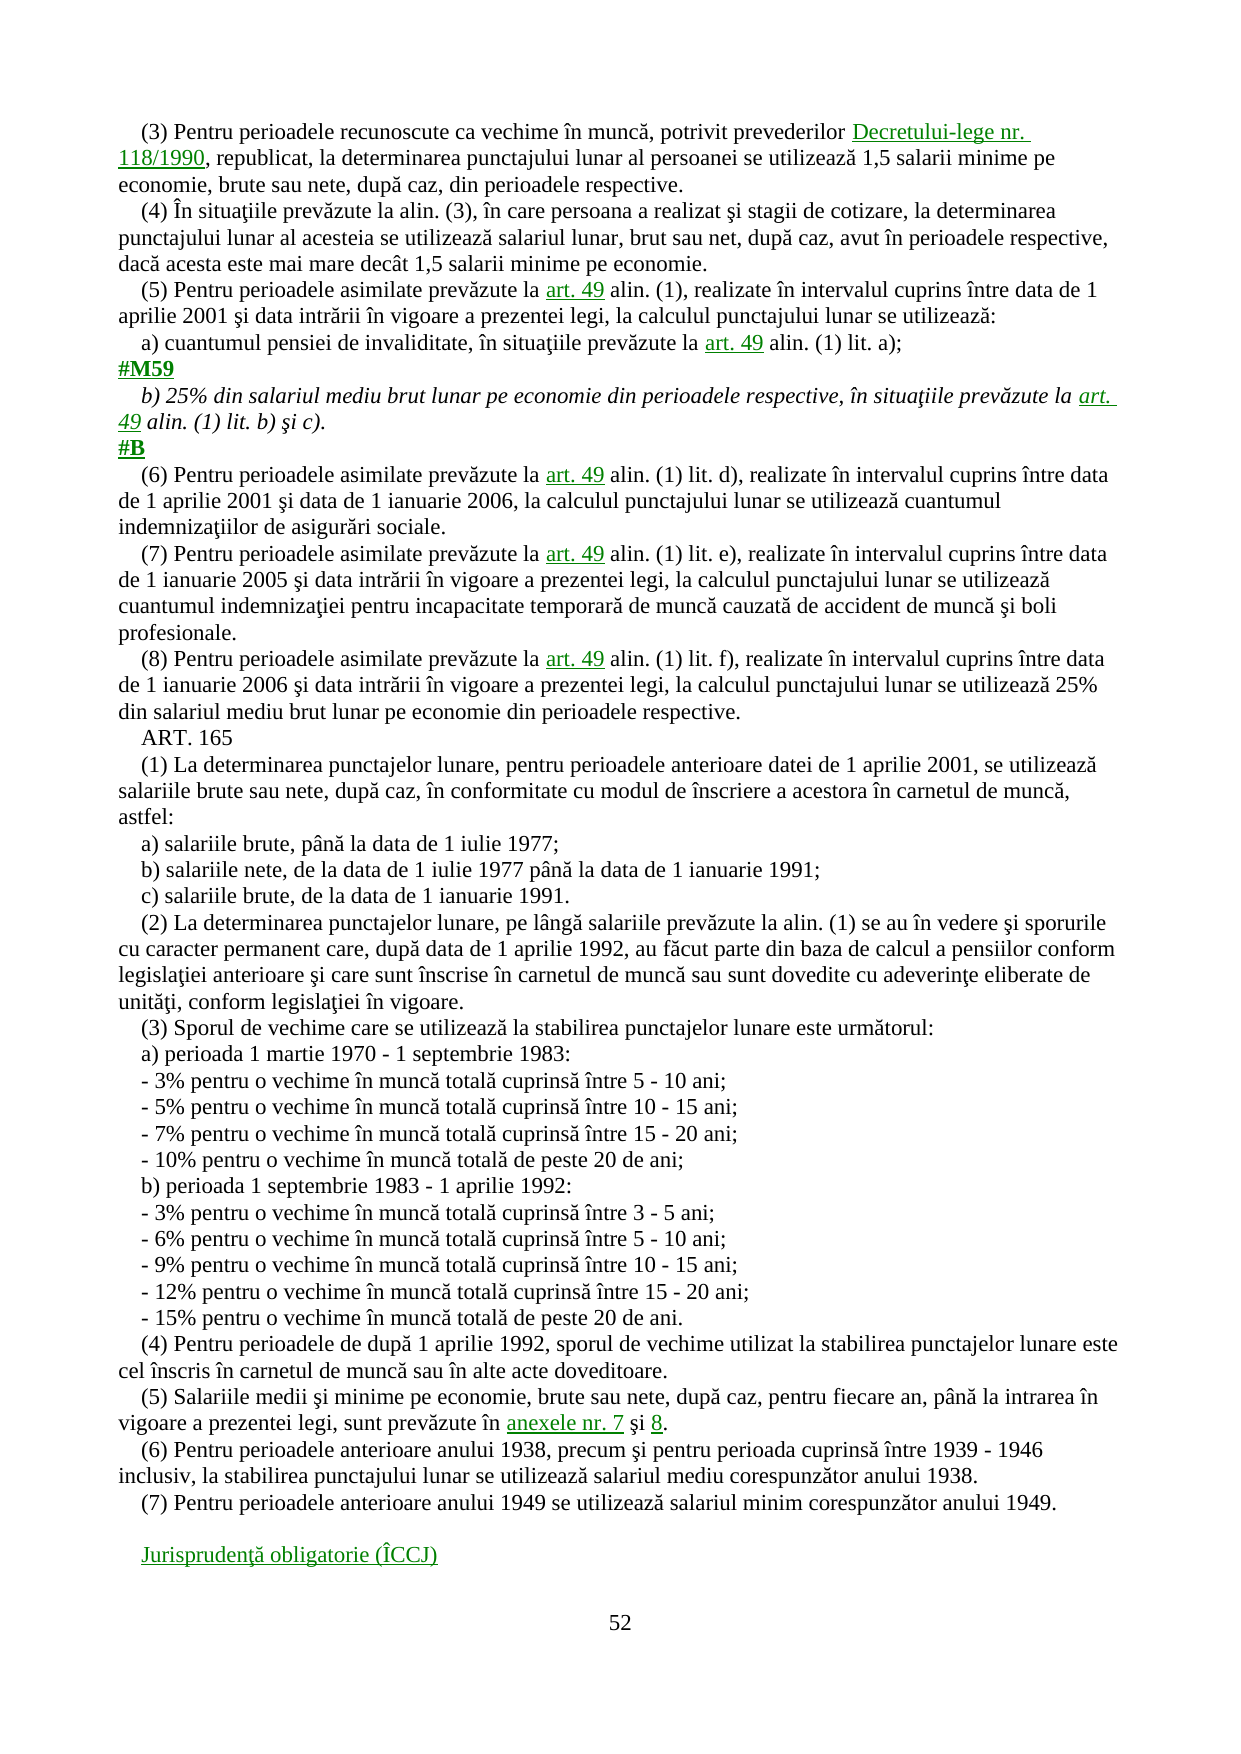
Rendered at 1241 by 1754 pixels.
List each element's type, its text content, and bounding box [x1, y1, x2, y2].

text Jurisprudenţă obligatorie (ÎCCJ) [118, 1541, 1122, 1568]
text - 10% pentru o vechime în muncă totală de peste 20 de ani; [118, 1146, 1122, 1172]
text #B [118, 434, 1122, 461]
text (4) În situaţiile prevăzute la alin. (3), în care persoana a realizat şi stagii de cotizare, la determinarea punctajului lunar al acesteia se utilizează salariul lunar, brut sau net, după caz, avut în perioadele respective, dacă acesta este mai mare decât 1,5 salarii minime pe economie. [118, 197, 1122, 276]
text (4) Pentru perioadele de după 1 aprilie 1992, sporul de vechime utilizat la stabilirea punctajelor lunare este cel înscris în carnetul de muncă sau în alte acte doveditoare. [118, 1330, 1122, 1383]
text #M59 [118, 355, 1122, 382]
text - 5% pentru o vechime în muncă totală cuprinsă între 10 - 15 ani; [118, 1093, 1122, 1119]
text - 15% pentru o vechime în muncă totală de peste 20 de ani. [118, 1304, 1122, 1330]
text b) perioada 1 septembrie 1983 - 1 aprilie 1992: [118, 1172, 1122, 1199]
text a) perioada 1 martie 1970 - 1 septembrie 1983: [118, 1041, 1122, 1067]
text (2) La determinarea punctajelor lunare, pe lângă salariile prevăzute la alin. (1) se au în vedere şi sporurile cu caracter permanent care, după data de 1 aprilie 1992, au făcut parte din baza de calcul a pensiilor conform legislaţiei anterioare şi care sunt înscrise în carnetul de muncă sau sunt dovedite cu adeverinţe eliberate de unităţi, conform legislaţiei în vigoare. [118, 909, 1122, 1014]
text a) salariile brute, până la data de 1 iulie 1977; [118, 830, 1122, 856]
text (6) Pentru perioadele anterioare anului 1938, precum şi pentru perioada cuprinsă între 1939 - 1946 inclusiv, la stabilirea punctajului lunar se utilizează salariul mediu corespunzător anului 1938. [118, 1436, 1122, 1488]
text - 3% pentru o vechime în muncă totală cuprinsă între 3 - 5 ani; [118, 1199, 1122, 1225]
text b) 25% din salariul mediu brut lunar pe economie din perioadele respective, în situaţiile prevăzute la art. 49 alin. (1) lit. b) şi c). [118, 382, 1122, 434]
text (1) La determinarea punctajelor lunare, pentru perioadele anterioare datei de 1 aprilie 2001, se utilizează salariile brute sau nete, după caz, în conformitate cu modul de înscriere a acestora în carnetul de muncă, astfel: [118, 751, 1122, 830]
text - 9% pentru o vechime în muncă totală cuprinsă între 10 - 15 ani; [118, 1251, 1122, 1278]
text - 7% pentru o vechime în muncă totală cuprinsă între 15 - 20 ani; [118, 1119, 1122, 1146]
text (8) Pentru perioadele asimilate prevăzute la art. 49 alin. (1) lit. f), realizate în intervalul cuprins între data de 1 ianuarie 2006 şi data intrării în vigoare a prezentei legi, la calculul punctajului lunar se utilizează 25% din salariul mediu brut lunar pe economie din perioadele respective. [118, 645, 1122, 724]
text ART. 165 [118, 724, 1122, 751]
text (3) Sporul de vechime care se utilizează la stabilirea punctajelor lunare este următorul: [118, 1014, 1122, 1041]
text - 3% pentru o vechime în muncă totală cuprinsă între 5 - 10 ani; [118, 1067, 1122, 1093]
text - 12% pentru o vechime în muncă totală cuprinsă între 15 - 20 ani; [118, 1278, 1122, 1304]
text (5) Pentru perioadele asimilate prevăzute la art. 49 alin. (1), realizate în intervalul cuprins între data de 1 aprilie 2001 şi data intrării în vigoare a prezentei legi, la calculul punctajului lunar se utilizează: [118, 276, 1122, 329]
text - 6% pentru o vechime în muncă totală cuprinsă între 5 - 10 ani; [118, 1225, 1122, 1251]
text b) salariile nete, de la data de 1 iulie 1977 până la data de 1 ianuarie 1991; [118, 856, 1122, 882]
text (6) Pentru perioadele asimilate prevăzute la art. 49 alin. (1) lit. d), realizate în intervalul cuprins între data de 1 aprilie 2001 şi data de 1 ianuarie 2006, la calculul punctajului lunar se utilizează cuantumul indemnizaţiilor de asigurări sociale. [118, 461, 1122, 540]
text c) salariile brute, de la data de 1 ianuarie 1991. [118, 882, 1122, 909]
text a) cuantumul pensiei de invaliditate, în situaţiile prevăzute la art. 49 alin. (1) lit. a); [118, 329, 1122, 355]
text (5) Salariile medii şi minime pe economie, brute sau nete, după caz, pentru fiecare an, până la intrarea în vigoare a prezentei legi, sunt prevăzute în anexele nr. 7 şi 8. [118, 1383, 1122, 1436]
text (7) Pentru perioadele anterioare anului 1949 se utilizează salariul minim corespunzător anului 1949. [118, 1488, 1122, 1515]
text (7) Pentru perioadele asimilate prevăzute la art. 49 alin. (1) lit. e), realizate în intervalul cuprins între data de 1 ianuarie 2005 şi data intrării în vigoare a prezentei legi, la calculul punctajului lunar se utilizează cuantumul indemnizaţiei pentru incapacitate temporară de muncă cauzată de accident de muncă şi boli profesionale. [118, 540, 1122, 645]
text (3) Pentru perioadele recunoscute ca vechime în muncă, potrivit prevederilor Decretului-lege nr. 118/1990, republicat, la determinarea punctajului lunar al persoanei se utilizează 1,5 salarii minime pe economie, brute sau nete, după caz, din perioadele respective. [118, 118, 1122, 197]
